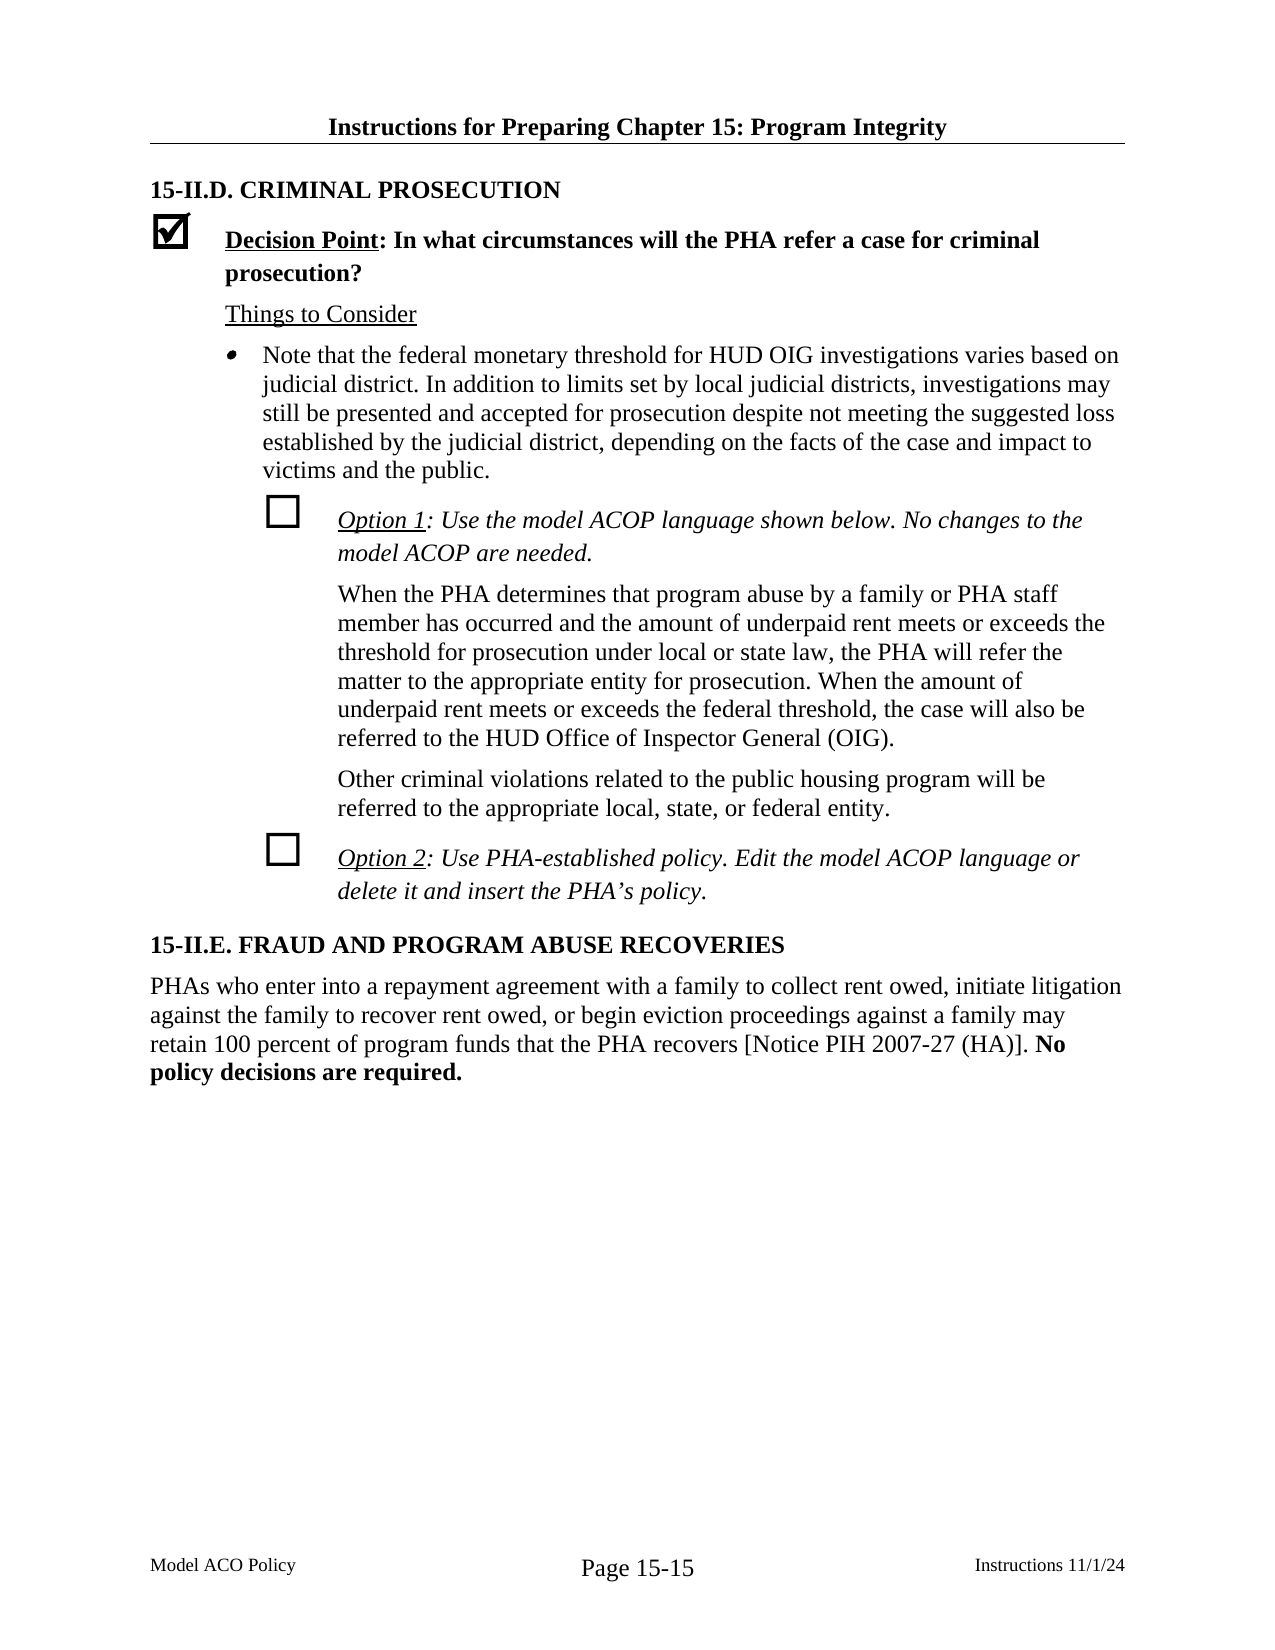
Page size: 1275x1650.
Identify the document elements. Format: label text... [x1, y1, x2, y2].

list Note that the federal monetary threshold for HUD OIG investigations varies based on judicial district. In addition to limits set by local judicial districts, investigations may still be presented and accepted for prosecution despite not meeting the suggested loss established by the judicial district, depending on the facts of the case and impact to victims and the public. [225, 340, 1125, 484]
text Option 1: Use the model ACOP language shown below. No changes to the model ACOP are needed. [262, 497, 1125, 567]
text Decision Point: In what circumstances will the PHA refer a case for criminal prosecution? [150, 216, 1125, 287]
text 15-II.D. CRIMINAL PROSECUTION [150, 175, 1125, 204]
text Option 2: Use PHA-established policy. Edit the model ACOP language or delete it and insert the PHA’s policy. [262, 834, 1125, 905]
text When the PHA determines that program abuse by a family or PHA staff member has occurred and the amount of underpaid rent meets or exceeds the threshold for prosecution under local or state law, the PHA will refer the matter to the appropriate entity for prosecution. When the amount of underpaid rent meets or exceeds the federal threshold, the case will also be referred to the HUD Office of Inspector General (OIG). [337, 579, 1125, 752]
text Other criminal violations related to the public housing program will be referred to the appropriate local, state, or federal entity. [337, 764, 1125, 822]
text PHAs who enter into a repayment agreement with a family to collect rent owed, initiate litigation against the family to recover rent owed, or begin eviction proceedings against a family may retain 100 percent of program funds that the PHA recovers [Notice PIH 2007-27 (HA)]. No policy decisions are required. [150, 971, 1125, 1086]
text Things to Consider [225, 299, 1125, 328]
text 15-II.E. FRAUD AND PROGRAM ABUSE RECOVERIES [150, 930, 1125, 959]
